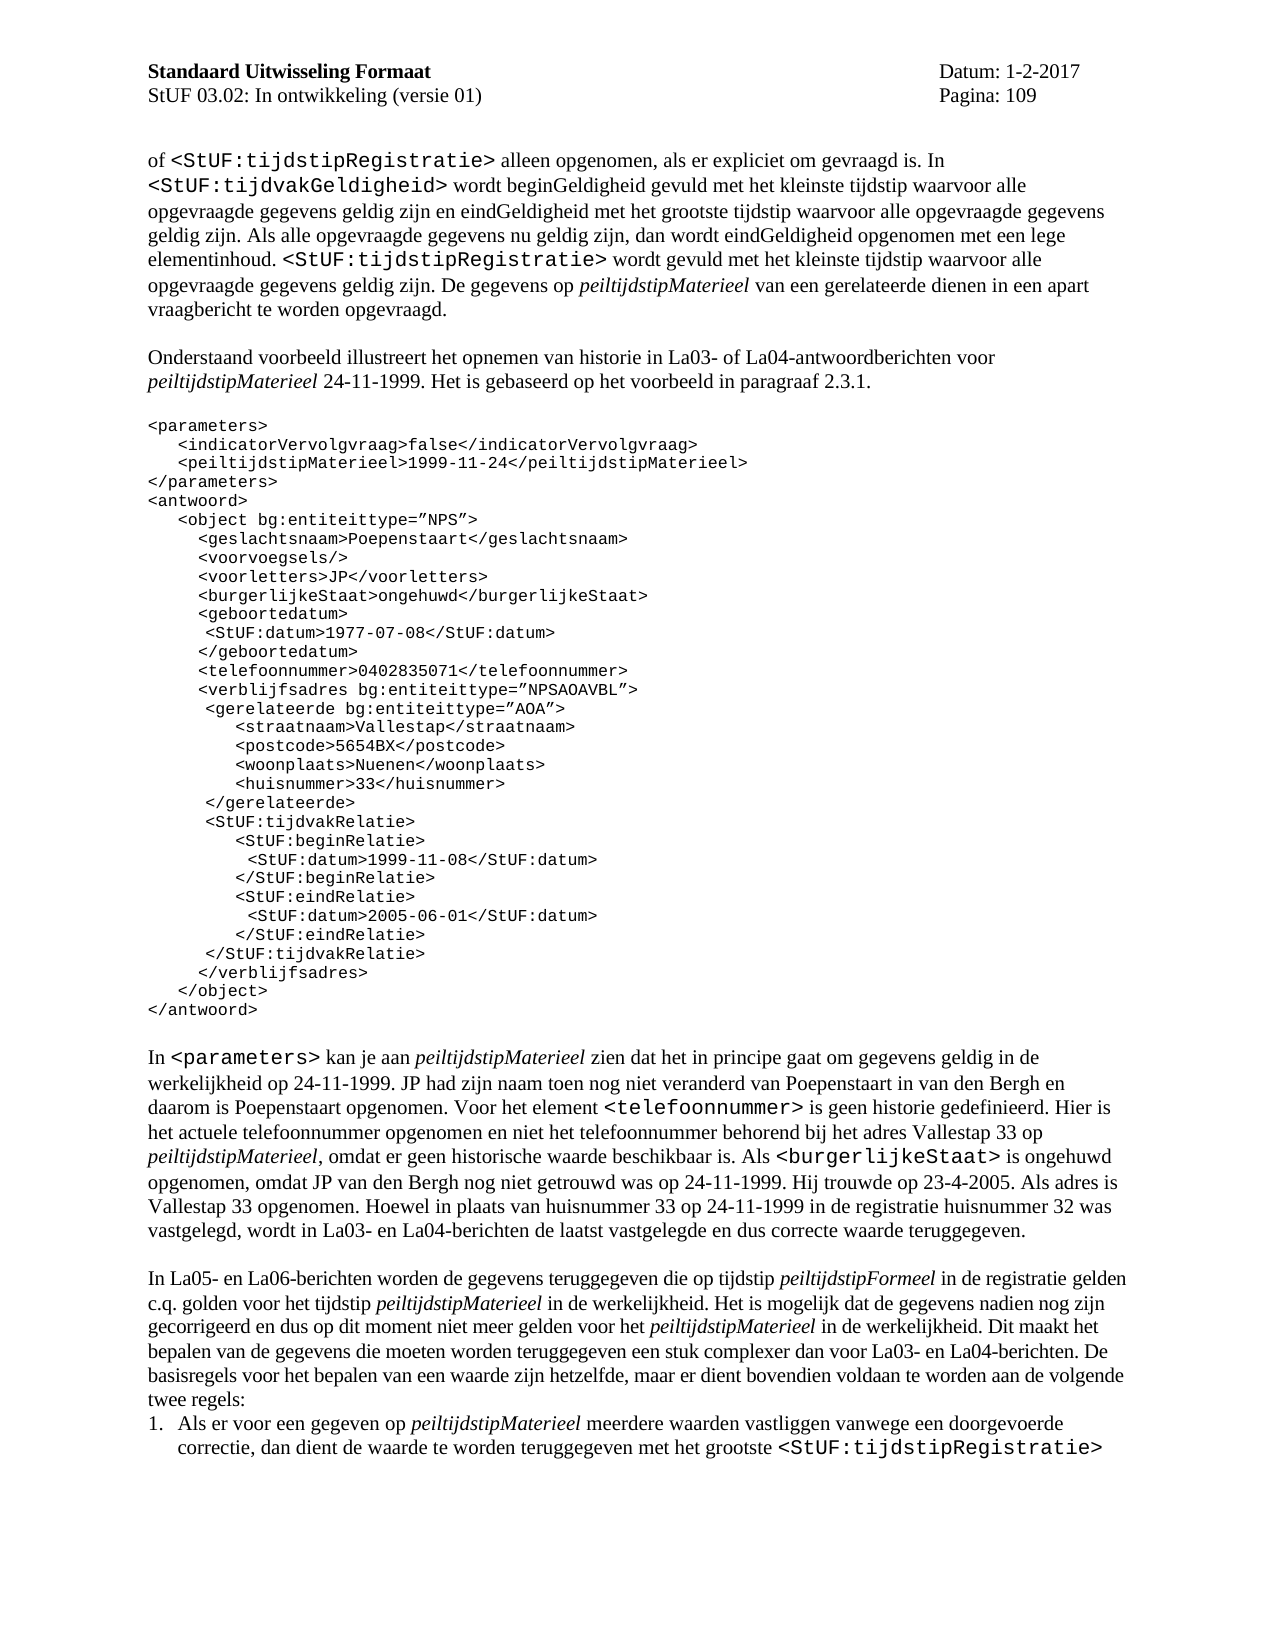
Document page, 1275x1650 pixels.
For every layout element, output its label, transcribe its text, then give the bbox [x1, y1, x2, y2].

text <verblijfsadres bg:entiteittype=”NPSAOAVBL”> [148, 681, 1127, 700]
text <antwoord> [148, 493, 1127, 512]
text <huisnummer>33</huisnummer> [148, 776, 1127, 794]
text <StUF:eindRelatie> [148, 889, 1127, 908]
text <telefoonnummer>0402835071</telefoonnummer> [148, 662, 1127, 681]
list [148, 1411, 1127, 1461]
text <postcode>5654BX</postcode> [148, 738, 1127, 757]
text </parameters> [148, 474, 1127, 493]
text </StUF:beginRelatie> [148, 870, 1127, 889]
text In La05- en La06-berichten worden de gegevens teruggegeven die op tijdstip peiltijdstipFormeel in de registratie gelden c.q. golden voor het tijdstip peiltijdstipMaterieel in de werkelijkheid. Het is mogelijk dat de gegevens nadien nog zijn gecorrigeerd en dus op dit moment niet meer gelden voor het peiltijdstipMaterieel in de werkelijkheid. Dit maakt het bepalen van de gegevens die moeten worden teruggegeven een stuk complexer dan voor La03- en La04-berichten. De basisregels voor het bepalen van een waarde zijn hetzelfde, maar er dient bovendien voldaan te worden aan de volgende twee regels: [148, 1266, 1127, 1411]
text <straatnaam>Vallestap</straatnaam> [148, 719, 1127, 738]
text <geslachtsnaam>Poepenstaart</geslachtsnaam> [148, 531, 1127, 549]
text <burgerlijkeStaat>ongehuwd</burgerlijkeStaat> [148, 587, 1127, 606]
text <object bg:entiteittype=”NPS”> [148, 512, 1127, 531]
text Onderstaand voorbeeld illustreert het opnemen van historie in La03- of La04-antwoordberichten voor peiltijdstipMaterieel 24-11-1999. Het is gebaseerd op het voorbeeld in paragraaf 2.3.1. [148, 345, 1127, 393]
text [148, 148, 1127, 321]
text </verblijfsadres> [148, 964, 1127, 983]
text <parameters> [148, 417, 1127, 436]
text <StUF:beginRelatie> [148, 832, 1127, 851]
text </object> [148, 983, 1127, 1002]
text <StUF:tijdvakRelatie> [148, 813, 1127, 832]
text <voorletters>JP</voorletters> [148, 568, 1127, 587]
text </gerelateerde> [148, 794, 1127, 813]
text </StUF:eindRelatie> [148, 926, 1127, 945]
text <woonplaats>Nuenen</woonplaats> [148, 757, 1127, 776]
text </geboortedatum> [148, 644, 1127, 662]
text <geboortedatum> [148, 606, 1127, 625]
text <StUF:datum>1977-07-08</StUF:datum> [148, 625, 1127, 644]
text <voorvoegsels/> [148, 549, 1127, 568]
text In <parameters> kan je aan peiltijdstipMaterieel zien dat het in principe gaat om gegevens geldig in de werkelijkheid op 24-11-1999. JP had zijn naam toen nog niet veranderd van Poepenstaart in van den Bergh en daarom is Poepenstaart opgenomen. Voor het element <telefoonnummer> is geen historie gedefinieerd. Hier is het actuele telefoonnummer opgenomen en niet het telefoonnummer behorend bij het adres Vallestap 33 op peiltijdstipMaterieel, omdat er geen historische waarde beschikbaar is. Als <burgerlijkeStaat> is ongehuwd opgenomen, omdat JP van den Bergh nog niet getrouwd was op 24-11-1999. Hij trouwde op 23-4-2005. Als adres is Vallestap 33 opgenomen. Hoewel in plaats van huisnummer 33 op 24-11-1999 in de registratie huisnummer 32 was vastgelegd, wordt in La03- en La04-berichten de laatst vastgelegde en dus correcte waarde teruggegeven. [148, 1045, 1127, 1242]
text <StUF:datum>2005-06-01</StUF:datum> [148, 908, 1127, 926]
text </antwoord> [148, 1002, 1127, 1021]
text <gerelateerde bg:entiteittype=”AOA”> [148, 700, 1127, 719]
text <indicatorVervolgvraag>false</indicatorVervolgvraag> [148, 436, 1127, 455]
text </StUF:tijdvakRelatie> [148, 945, 1127, 964]
text <peiltijdstipMaterieel>1999-11-24</peiltijdstipMaterieel> [148, 455, 1127, 474]
text <StUF:datum>1999-11-08</StUF:datum> [148, 851, 1127, 870]
